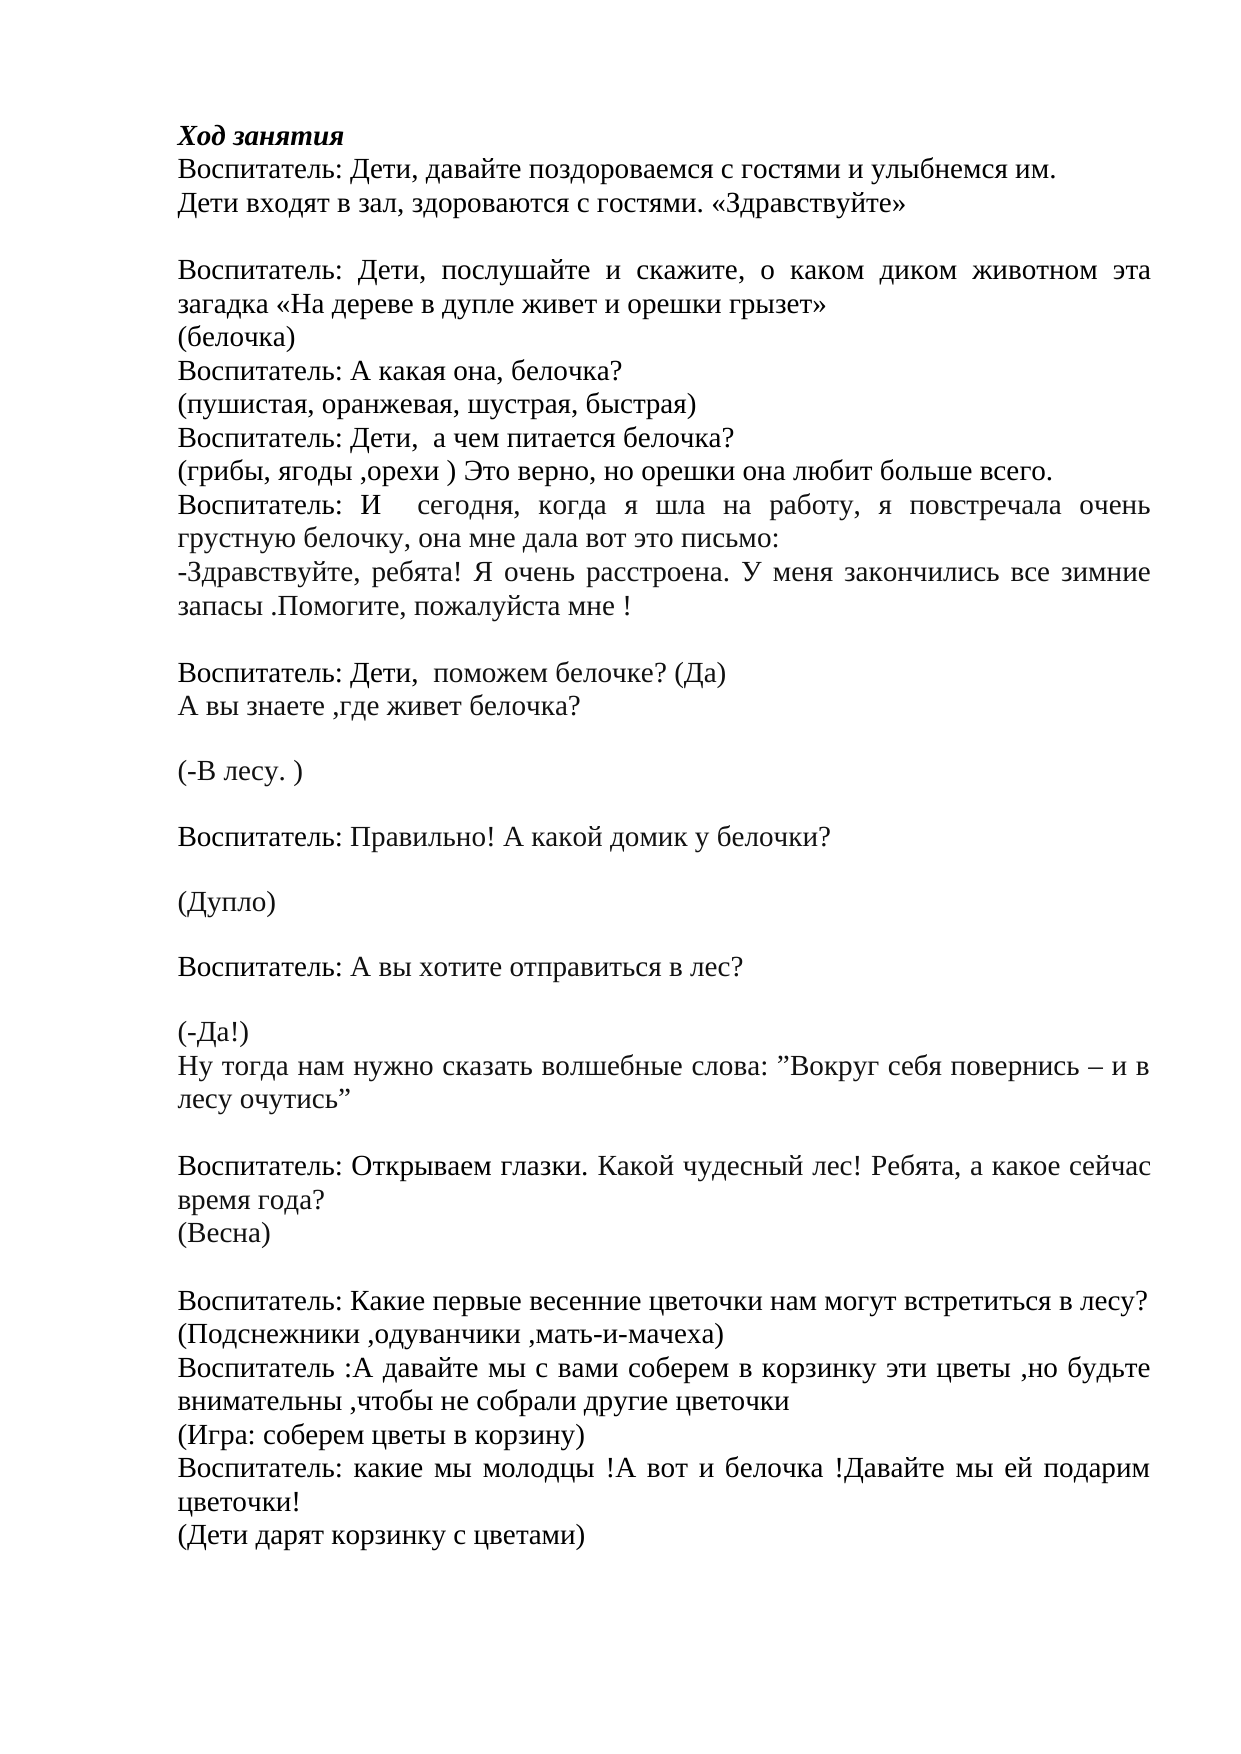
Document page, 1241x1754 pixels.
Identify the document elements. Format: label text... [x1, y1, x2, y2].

text А вы знаете ,где живет белочка? [177, 688, 1152, 722]
text Воспитатель: Открываем глазки. Какой чудесный лес! Ребята, а какое сейчас время года? [177, 1148, 1152, 1216]
text Воспитатель: А какая она, белочка? [177, 353, 1152, 386]
text (-В лесу. ) [177, 753, 1152, 787]
text (Дупло) [177, 884, 1152, 917]
text (Подснежники ,одуванчики ,мать-и-мачеха) [177, 1316, 1152, 1350]
text (белочка) [177, 319, 1152, 353]
text Воспитатель: И сегодня, когда я шла на работу, я повстречала очень грустную белочку, она мне дала вот это письмо: [177, 487, 1152, 554]
text Ну тогда нам нужно сказать волшебные слова: ”Вокруг себя повернись – и в лесу очутись” [177, 1048, 1152, 1115]
text Воспитатель :А давайте мы с вами соберем в корзинку эти цветы ,но будьте внимательны ,чтобы не собрали другие цветочки [177, 1350, 1152, 1417]
text Воспитатель: Правильно! А какой домик у белочки? [177, 819, 1152, 852]
text Воспитатель: Дети, поможем белочке? (Да) [177, 655, 1152, 688]
text (Дети дарят корзинку с цветами) [177, 1517, 1152, 1551]
text Воспитатель: Дети, давайте поздороваемся с гостями и улыбнемся им. [177, 152, 1152, 185]
text (Весна) [177, 1216, 1152, 1249]
text Воспитатель: Какие первые весенние цветочки нам могут встретиться в лесу? [177, 1283, 1152, 1316]
text Ход занятия [177, 118, 1152, 152]
text Воспитатель: Дети, послушайте и скажите, о каком диком животном эта загадка «На дереве в дупле живет и орешки грызет» [177, 252, 1152, 319]
text (грибы, ягоды ,орехи ) Это верно, но орешки она любит больше всего. [177, 453, 1152, 487]
text (-Да!) [177, 1014, 1152, 1048]
text Дети входят в зал, здороваются с гостями. «Здравствуйте» [177, 185, 1152, 219]
text Воспитатель: Дети, а чем питается белочка? [177, 420, 1152, 453]
text (пушистая, оранжевая, шустрая, быстрая) [177, 386, 1152, 420]
text Воспитатель: какие мы молодцы !А вот и белочка !Давайте мы ей подарим цветочки! [177, 1450, 1152, 1517]
text Воспитатель: А вы хотите отправиться в лес? [177, 949, 1152, 983]
text -Здравствуйте, ребята! Я очень расстроена. У меня закончились все зимние запасы .Помогите, пожалуйста мне ! [177, 554, 1152, 621]
text (Игра: соберем цветы в корзину) [177, 1417, 1152, 1450]
